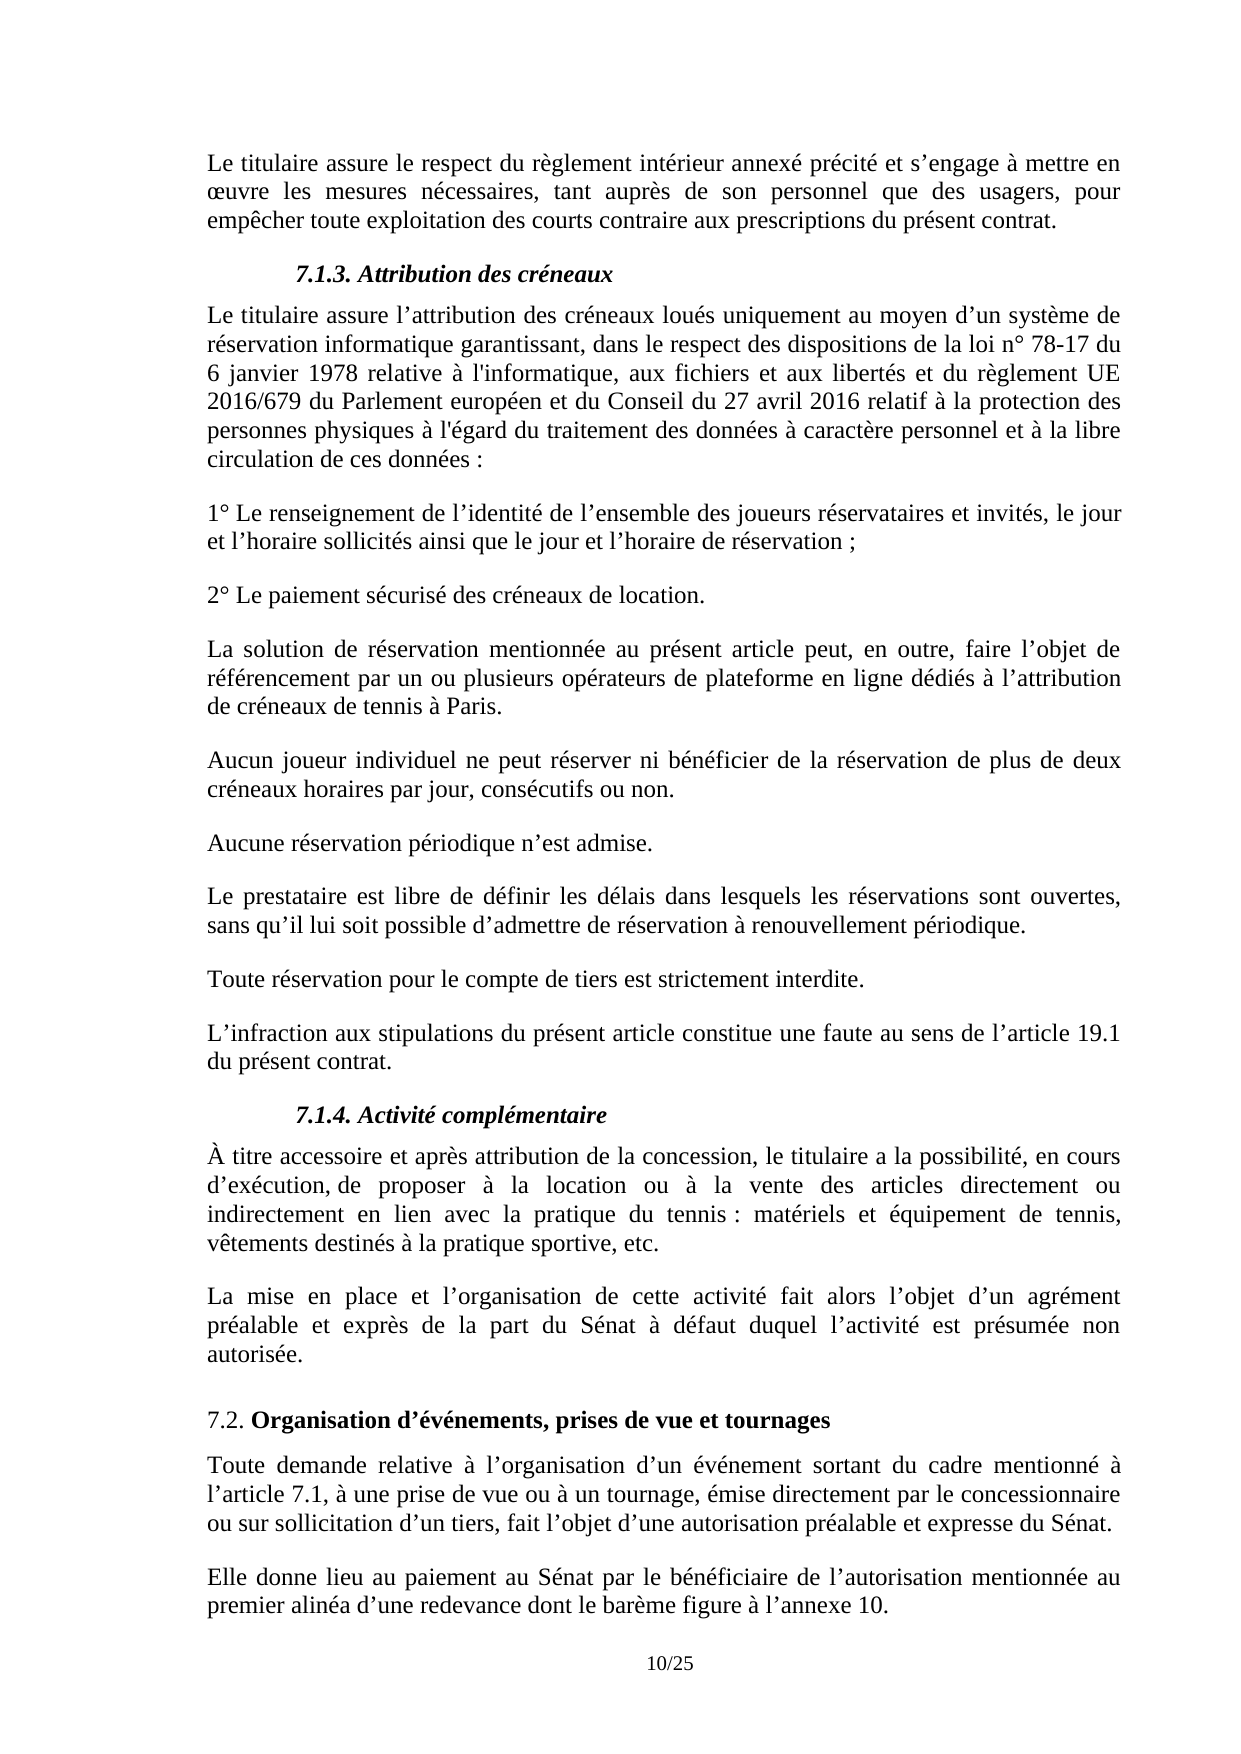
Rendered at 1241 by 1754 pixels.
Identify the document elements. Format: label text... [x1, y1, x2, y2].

text Le titulaire assure le respect du règlement intérieur annexé précité et s’engage à mettre en œuvre les mesures nécessaires, tant auprès de son personnel que des usagers, pour empêcher toute exploitation des courts contraire aux prescriptions du présent contrat. [207, 148, 1122, 234]
text Aucune réservation périodique n’est admise. [207, 828, 1122, 856]
text Le titulaire assure l’attribution des créneaux loués uniquement au moyen d’un système de réservation informatique garantissant, dans le respect des dispositions de la loi n° 78-17 du 6 janvier 1978 relative à l'informatique, aux fichiers et aux libertés et du règlement UE 2016/679 du Parlement européen et du Conseil du 27 avril 2016 relatif à la protection des personnes physiques à l'égard du traitement des données à caractère personnel et à la libre circulation de ces données : [207, 300, 1122, 473]
text 1° Le renseignement de l’identité de l’ensemble des joueurs réservataires et invités, le jour et l’horaire sollicités ainsi que le jour et l’horaire de réservation ; [207, 498, 1122, 555]
text Attribution des créneaux [177, 259, 1122, 288]
text L’infraction aux stipulations du présent article constitue une faute au sens de l’article 19.1 du présent contrat. [207, 1018, 1122, 1075]
text 2° Le paiement sécurisé des créneaux de location. [207, 580, 1122, 609]
text À titre accessoire et après attribution de la concession, le titulaire a la possibilité, en cours d’exécution, de proposer à la location ou à la vente des articles directement ou indirectement en lien avec la pratique du tennis : matériels et équipement de tennis, vêtements destinés à la pratique sportive, etc. [207, 1141, 1122, 1256]
text La mise en place et l’organisation de cette activité fait alors l’objet d’un agrément préalable et exprès de la part du Sénat à défaut duquel l’activité est présumée non autorisée. [207, 1281, 1122, 1368]
text Aucun joueur individuel ne peut réserver ni bénéficier de la réservation de plus de deux créneaux horaires par jour, consécutifs ou non. [207, 745, 1122, 803]
text Le prestataire est libre de définir les délais dans lesquels les réservations sont ouvertes, sans qu’il lui soit possible d’admettre de réservation à renouvellement périodique. [207, 881, 1122, 939]
text La solution de réservation mentionnée au présent article peut, en outre, faire l’objet de référencement par un ou plusieurs opérateurs de plateforme en ligne dédiés à l’attribution de créneaux de tennis à Paris. [207, 634, 1122, 720]
text Elle donne lieu au paiement au Sénat par le bénéficiaire de l’autorisation mentionnée au premier alinéa d’une redevance dont le barème figure à l’annexe 10. [207, 1562, 1122, 1619]
text Toute réservation pour le compte de tiers est strictement interdite. [207, 964, 1122, 993]
text Activité complémentaire [177, 1100, 1122, 1129]
text Toute demande relative à l’organisation d’un événement sortant du cadre mentionné à l’article 7.1, à une prise de vue ou à un tournage, émise directement par le concessionnaire ou sur sollicitation d’un tiers, fait l’objet d’une autorisation préalable et expresse du Sénat. [207, 1451, 1122, 1537]
text Organisation d’événements, prises de vue et tournages [207, 1405, 1122, 1434]
